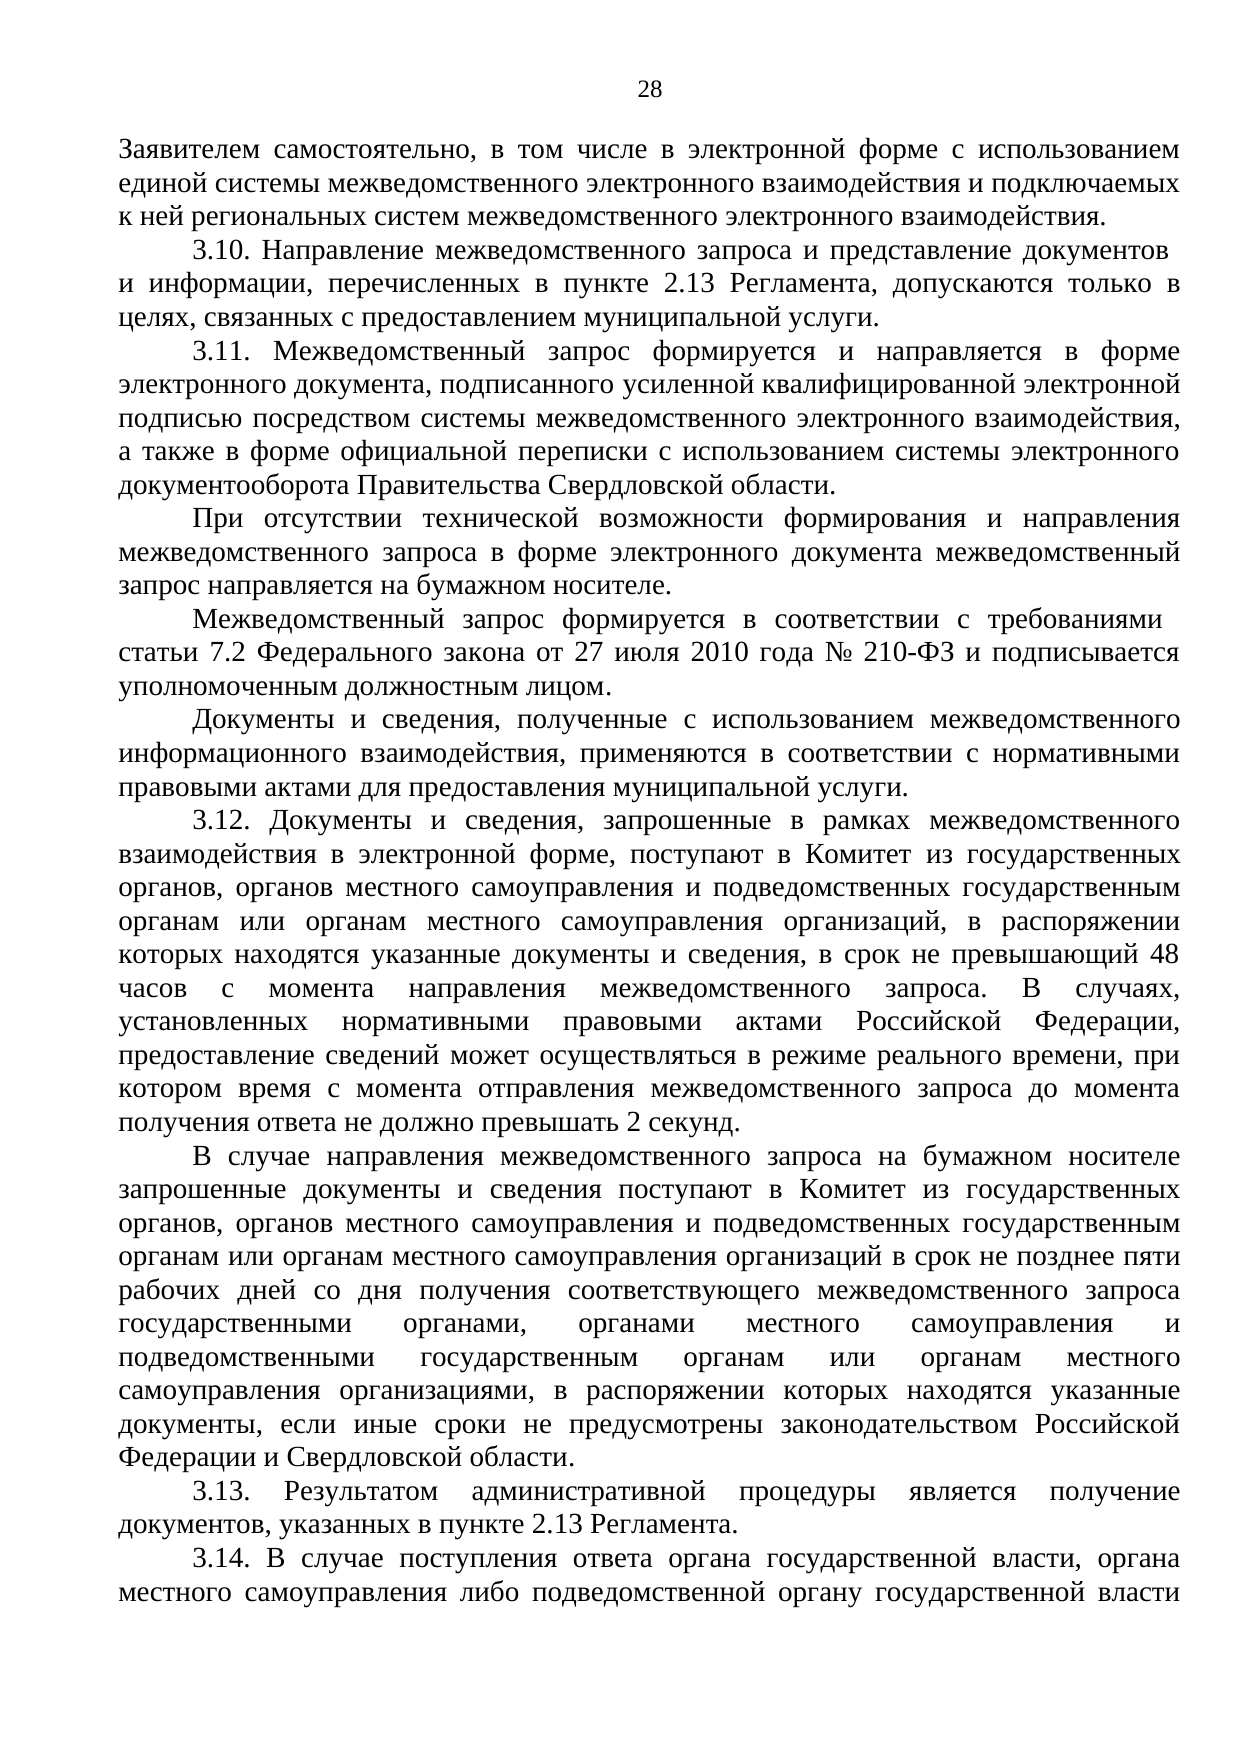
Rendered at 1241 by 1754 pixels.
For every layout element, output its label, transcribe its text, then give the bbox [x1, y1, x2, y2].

text 3.12. Документы и сведения, запрошенные в рамках межведомственного взаимодействия в электронной форме, поступают в Комитет из государственных органов, органов местного самоуправления и подведомственных государственным органам или органам местного самоуправления организаций, в распоряжении которых находятся указанные документы и сведения, в срок не превышающий 48 часов с момента направления межведомственного запроса. В случаях, установленных нормативными правовыми актами Российской Федерации, предоставление сведений может осуществляться в режиме реального времени, при котором время с момента отправления межведомственного запроса до момента получения ответа не должно превышать 2 секунд. [118, 802, 1181, 1138]
text Документы и сведения, полученные с использованием межведомственного информационного взаимодействия, применяются в соответствии с нормативными правовыми актами для предоставления муниципальной услуги. [118, 702, 1181, 802]
text 3.10. Направление межведомственного запроса и представление документов и информации, перечисленных в пункте 2.13 Регламента, допускаются только в целях, связанных с предоставлением муниципальной услуги. [118, 232, 1181, 333]
text В случае направления межведомственного запроса на бумажном носителе запрошенные документы и сведения поступают в Комитет из государственных органов, органов местного самоуправления и подведомственных государственным органам или органам местного самоуправления организаций в срок не позднее пяти рабочих дней со дня получения соответствующего межведомственного запроса государственными органами, органами местного самоуправления и подведомственными государственным органам или органам местного самоуправления организациями, в распоряжении которых находятся указанные документы, если иные сроки не предусмотрены законодательством Российской Федерации и Свердловской области. [118, 1138, 1181, 1473]
text При отсутствии технической возможности формирования и направления межведомственного запроса в форме электронного документа межведомственный запрос направляется на бумажном носителе. [118, 500, 1181, 601]
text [118, 1540, 1181, 1607]
text 3.11. Межведомственный запрос формируется и направляется в форме электронного документа, подписанного усиленной квалифицированной электронной подписью посредством системы межведомственного электронного взаимодействия, а также в форме официальной переписки с использованием системы электронного документооборота Правительства Свердловской области. [118, 333, 1181, 500]
text Межведомственный запрос формируется в соответствии с требованиями статьи 7.2 Федерального закона от 27 июля 2010 года № 210-ФЗ и подписывается уполномоченным должностным лицом. [118, 601, 1181, 702]
text 3.13. Результатом административной процедуры является получение документов, указанных в пункте 2.13 Регламента. [118, 1473, 1181, 1540]
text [118, 131, 1181, 232]
